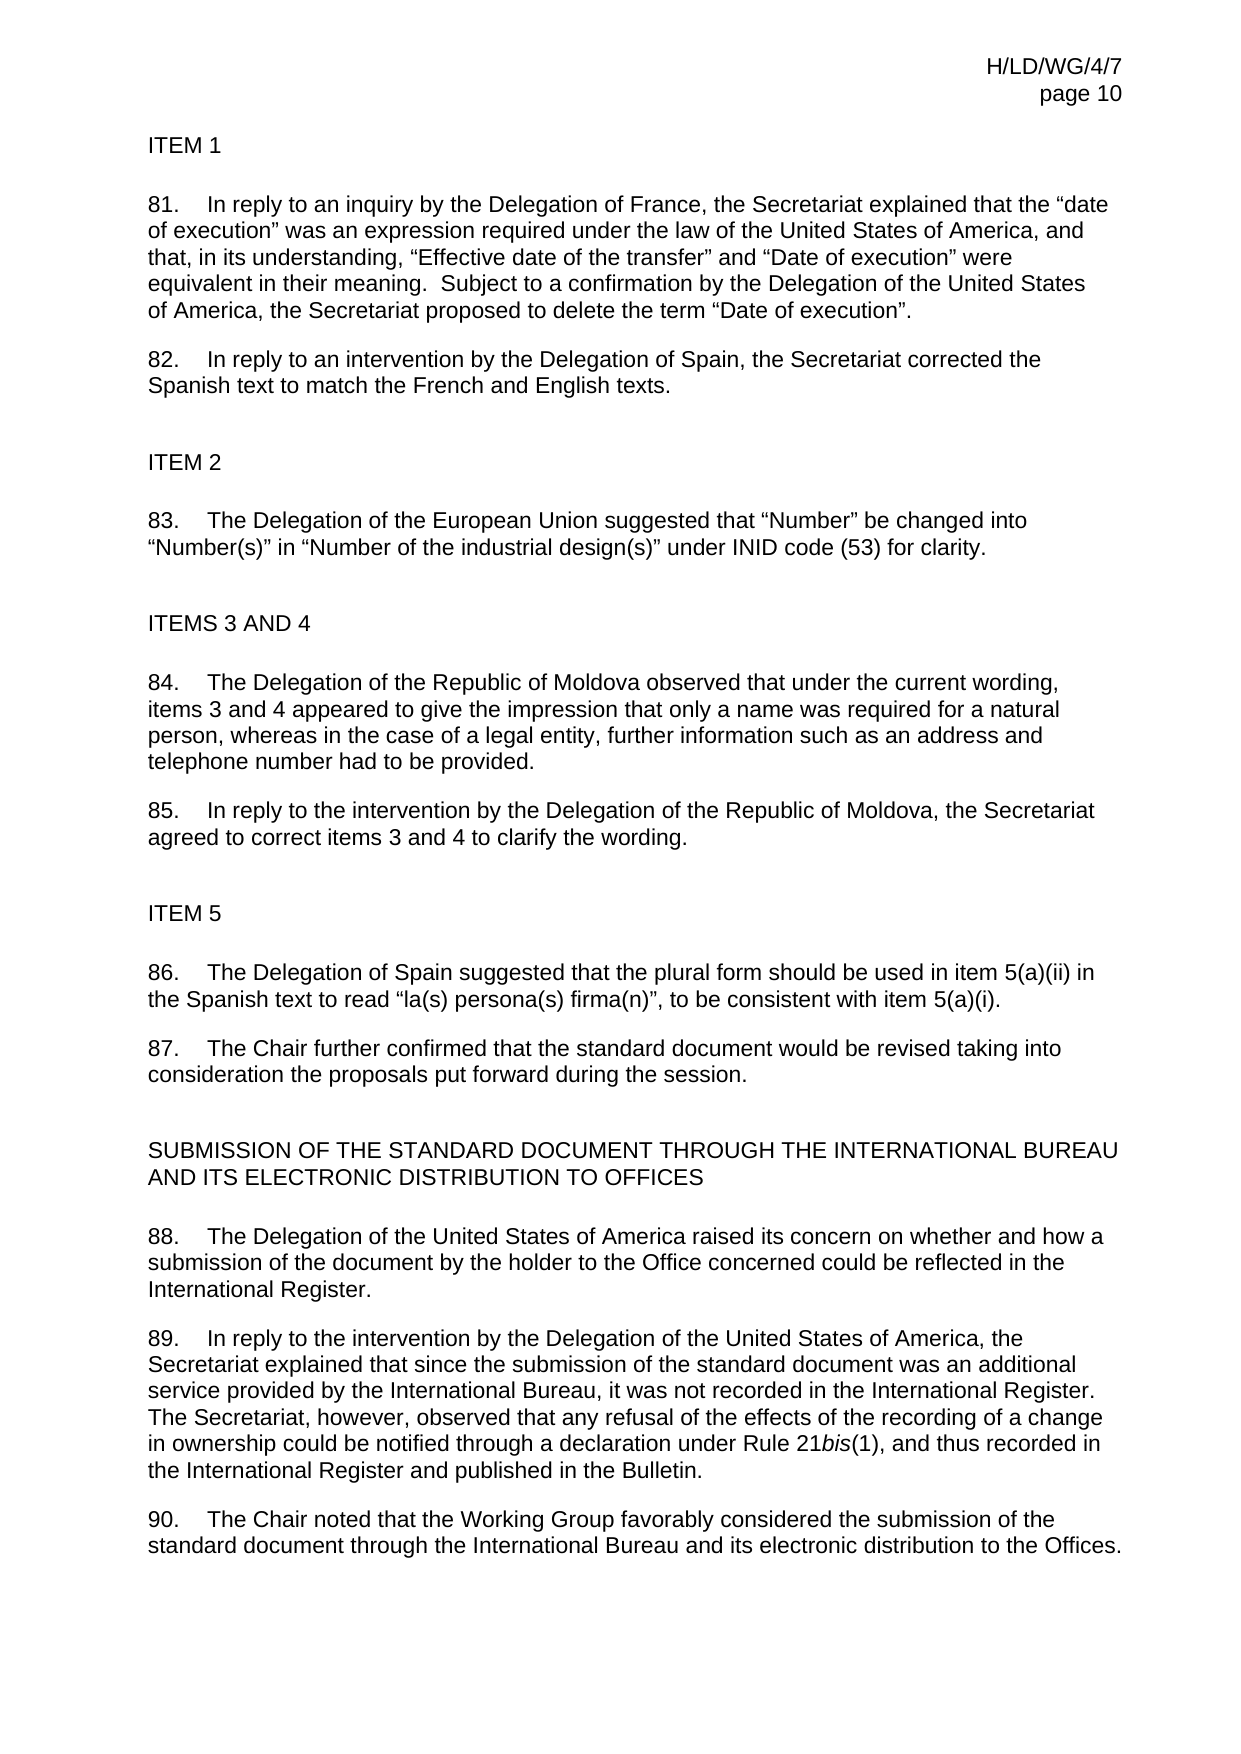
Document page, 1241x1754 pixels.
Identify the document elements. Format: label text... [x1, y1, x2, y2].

text In reply to the intervention by the Delegation of the United States of America, the Secretariat explained that since the submission of the standard document was an additional service provided by the International Bureau, it was not recorded in the International Register. The Secretariat, however, observed that any refusal of the effects of the recording of a change in ownership could be notified through a declaration under Rule 21bis(1), and thus recorded in the International Register and published in the Bulletin. [148, 1325, 1122, 1483]
text The Delegation of the European Union suggested that “Number” be changed into “Number(s)” in “Number of the industrial design(s)” under INID code (53) for clarity. [148, 507, 1122, 560]
subtitle Item 5 [148, 900, 1122, 927]
text The Chair noted that the Working Group favorably considered the submission of the standard document through the International Bureau and its electronic distribution to the Offices. [148, 1506, 1137, 1558]
subtitle Submission of the Standard Document through the International Bureau and its Electronic Distribution to Offices [148, 1137, 1122, 1190]
text In reply to an intervention by the Delegation of Spain, the Secretariat corrected the Spanish text to match the French and English texts. [148, 346, 1122, 398]
text The Delegation of Spain suggested that the plural form should be used in item 5(a)(ii) in the Spanish text to read “la(s) persona(s) firma(n)”, to be consistent with item 5(a)(i). [148, 959, 1122, 1012]
text In reply to an inquiry by the Delegation of France, the Secretariat explained that the “date of execution” was an expression required under the law of the United States of America, and that, in its understanding, “Effective date of the transfer” and “Date of execution” were equivalent in their meaning. Subject to a confirmation by the Delegation of the United States of America, the Secretariat proposed to delete the term “Date of execution”. [148, 191, 1122, 323]
subtitle Item 1 [148, 132, 1122, 158]
text The Delegation of the United States of America raised its concern on whether and how a submission of the document by the holder to the Office concerned could be reflected in the International Register. [148, 1223, 1122, 1302]
text The Delegation of the Republic of Moldova observed that under the current wording, items 3 and 4 appeared to give the impression that only a name was required for a natural person, whereas in the case of a legal entity, further information such as an address and telephone number had to be provided. [148, 669, 1122, 774]
subtitle Items 3 and 4 [148, 610, 1122, 637]
text The Chair further confirmed that the standard document would be revised taking into consideration the proposals put forward during the session. [148, 1035, 1122, 1087]
text In reply to the intervention by the Delegation of the Republic of Moldova, the Secretariat agreed to correct items 3 and 4 to clarify the wording. [148, 797, 1122, 850]
subtitle Item 2 [148, 448, 1122, 475]
